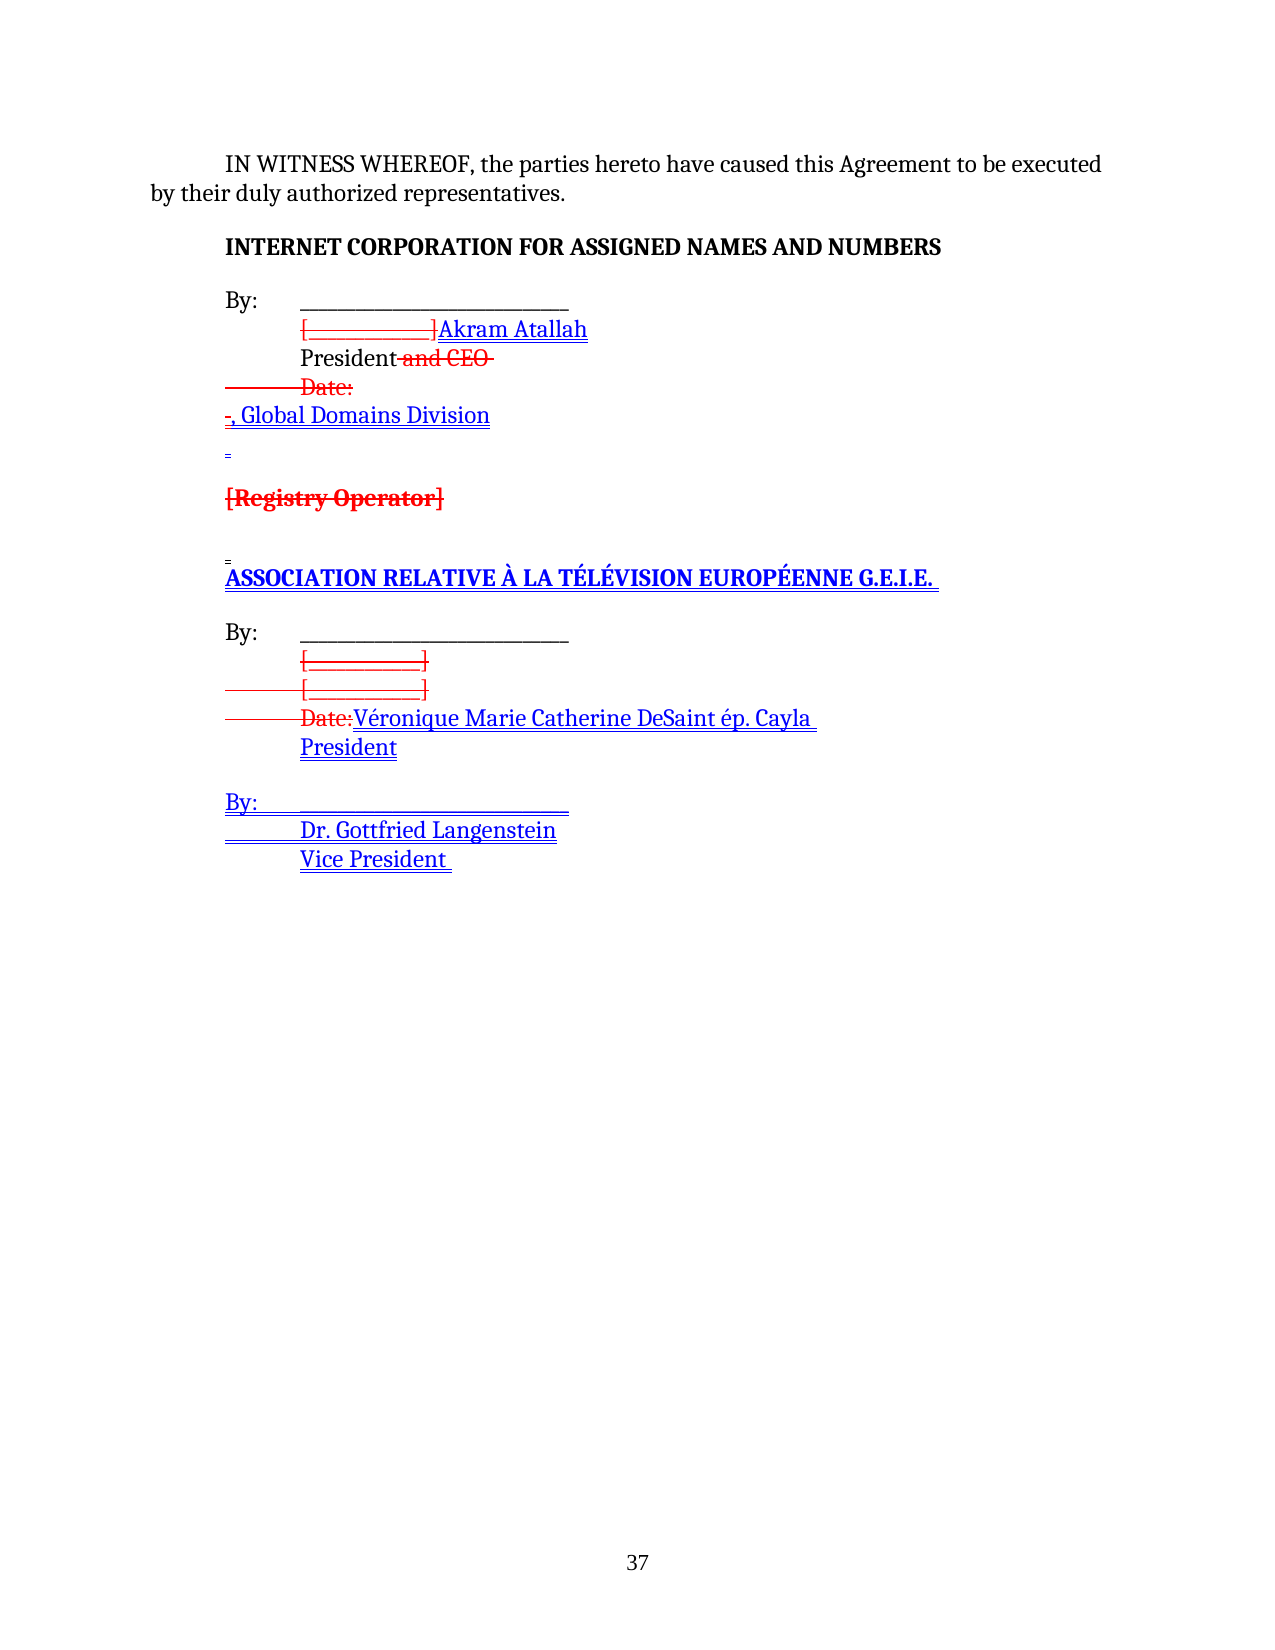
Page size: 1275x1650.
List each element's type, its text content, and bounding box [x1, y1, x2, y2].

text INTERNET CORPORATION FOR ASSIGNED NAMES AND NUMBERS [150, 232, 1125, 261]
text [Registry Operator] [150, 484, 1125, 512]
text Vice President [225, 845, 1125, 874]
text President [225, 733, 1125, 788]
text By: _____________________________ [____________] [____________] Date:Véronique Marie Catherine DeSaint ép. Cayla [225, 618, 1125, 733]
text IN WITNESS WHEREOF, the parties hereto have caused this Agreement to be executed by their duly authorized representatives. [150, 150, 1125, 207]
text By: _____________________________ Dr. Gottfried Langenstein [225, 788, 1125, 845]
text ASSOCIATION RELATIVE À LA TÉLÉVISION EUROPÉENNE G.E.I.E. [150, 564, 1125, 593]
text By: _____________________________ [_____________]Akram Atallah President and CEO Date: , Global Domains Division [225, 286, 1125, 459]
